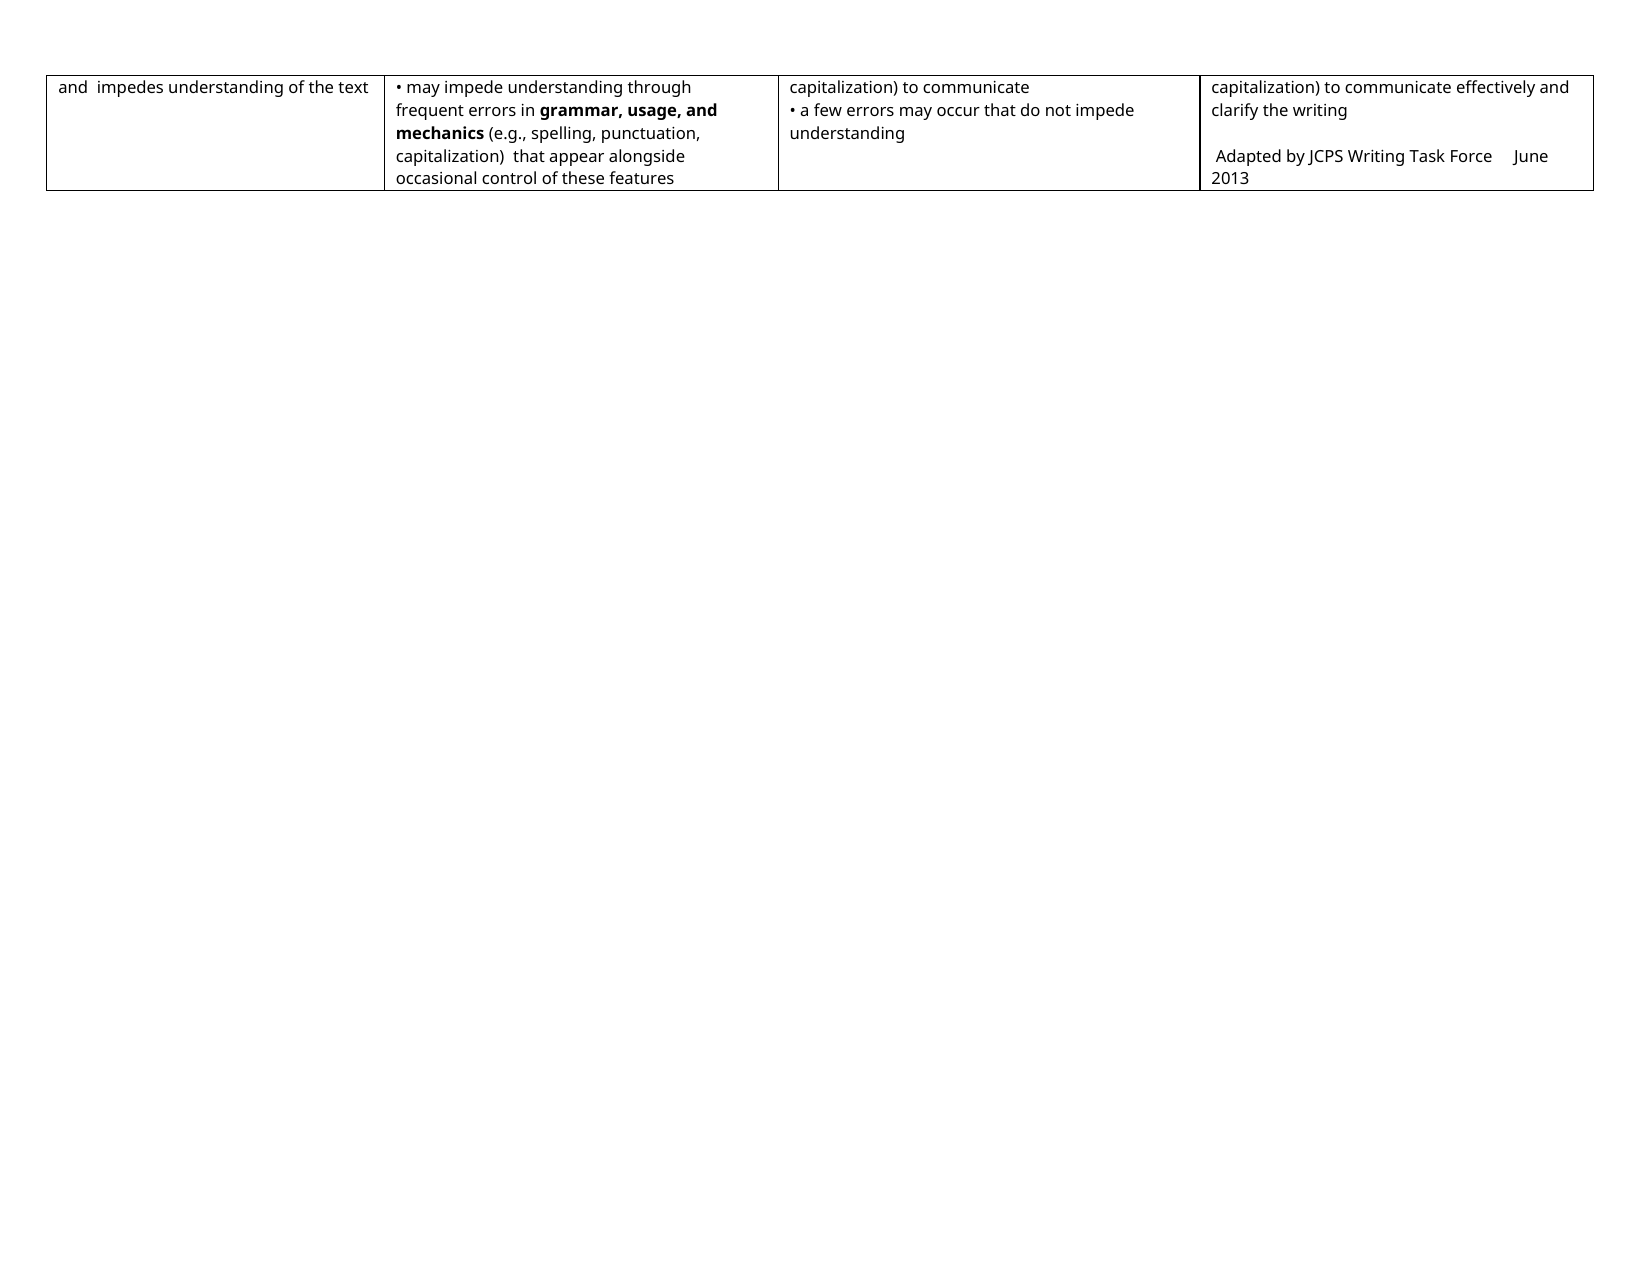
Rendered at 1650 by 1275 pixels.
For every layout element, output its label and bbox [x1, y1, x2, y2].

table_cell [47, 76, 384, 189]
table_cell [779, 76, 1199, 189]
table_cell [1201, 76, 1593, 189]
table_cell [385, 76, 778, 189]
